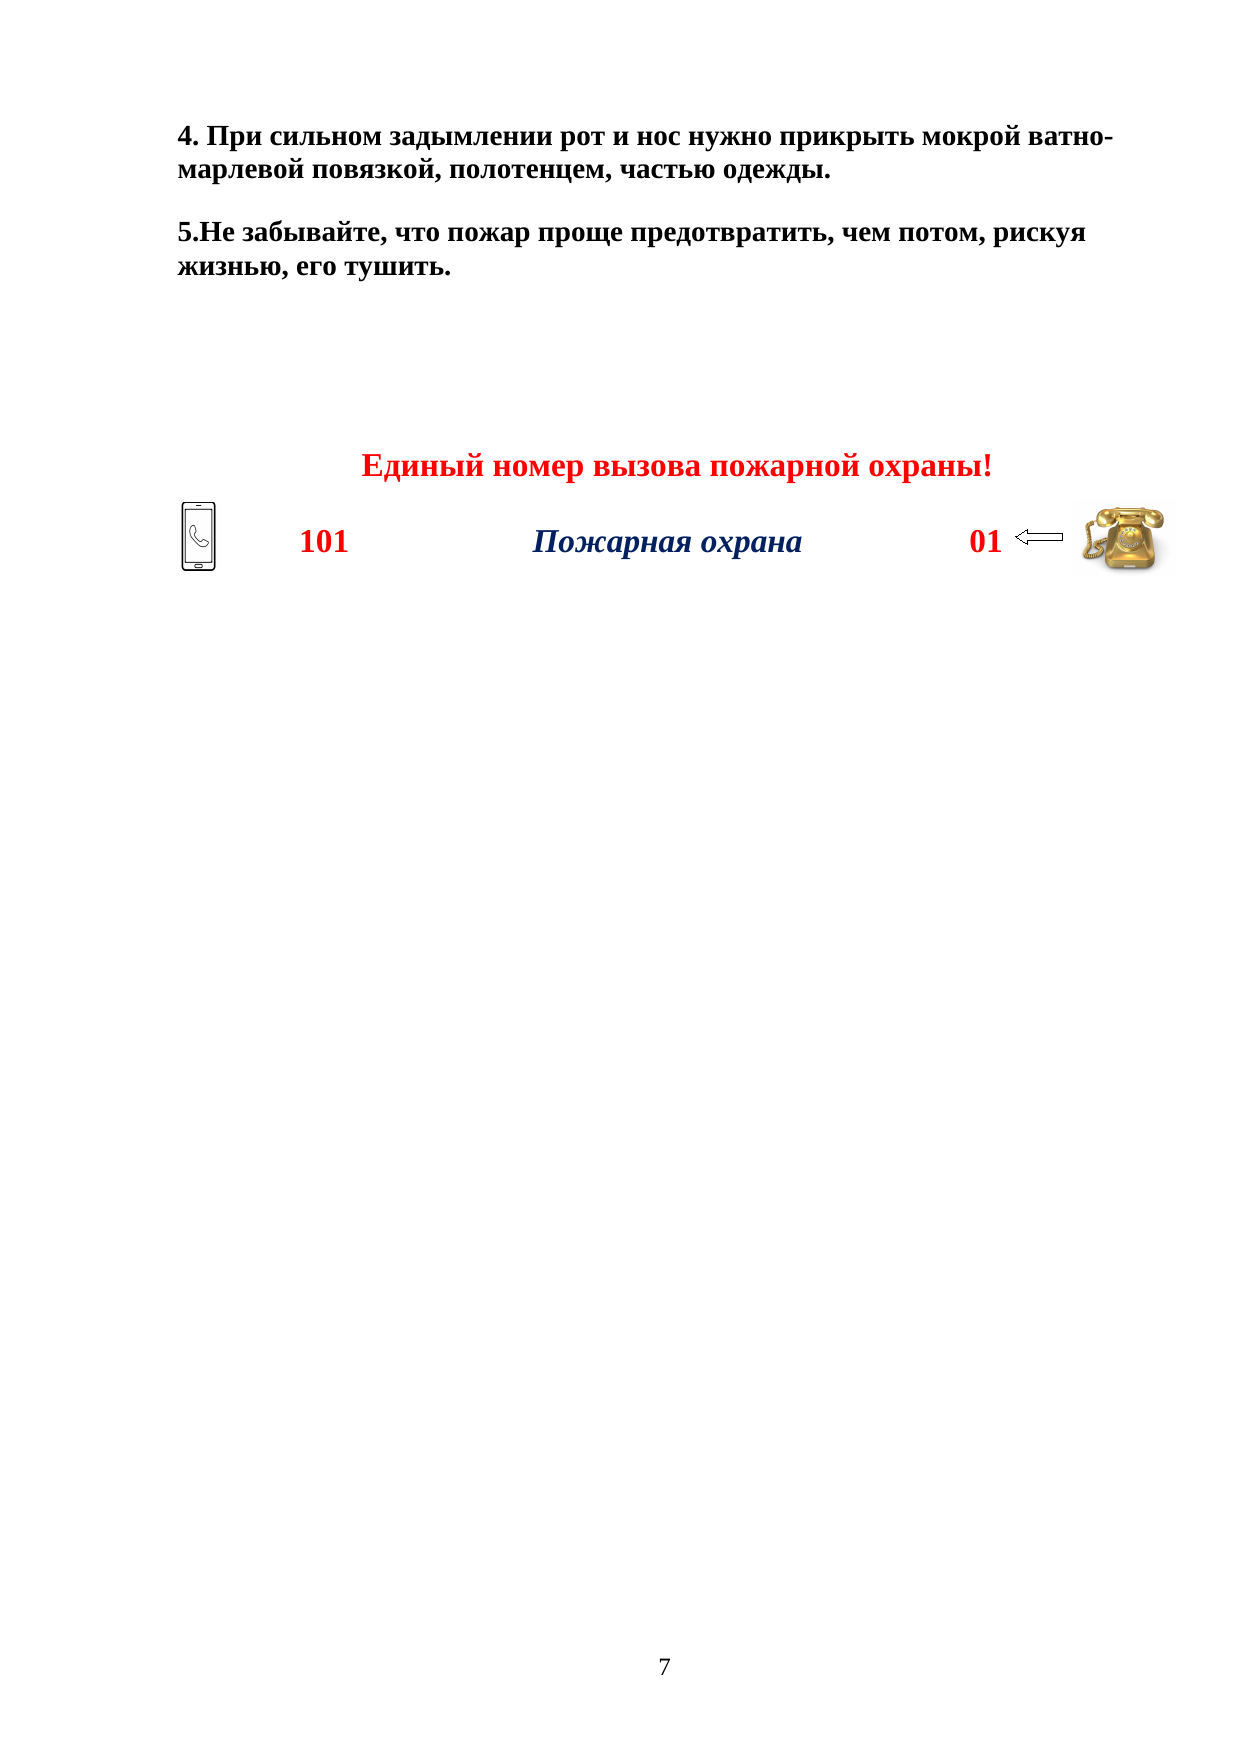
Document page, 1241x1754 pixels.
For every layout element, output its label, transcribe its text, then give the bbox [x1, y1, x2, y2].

text 5.Не забывайте, что пожар проще предотвратить, чем потом, рискуя жизнью, его тушить. [177, 214, 1152, 281]
picture [1073, 499, 1177, 576]
text 4. При сильном задымлении рот и нос нужно прикрыть мокрой ватно-марлевой повязкой, полотенцем, частью одежды. [177, 118, 1152, 185]
text Единый номер вызова пожарной охраны! [196, 445, 1152, 483]
picture [177, 502, 222, 571]
text 101 Пожарная охрана 01 [207, 521, 1152, 560]
